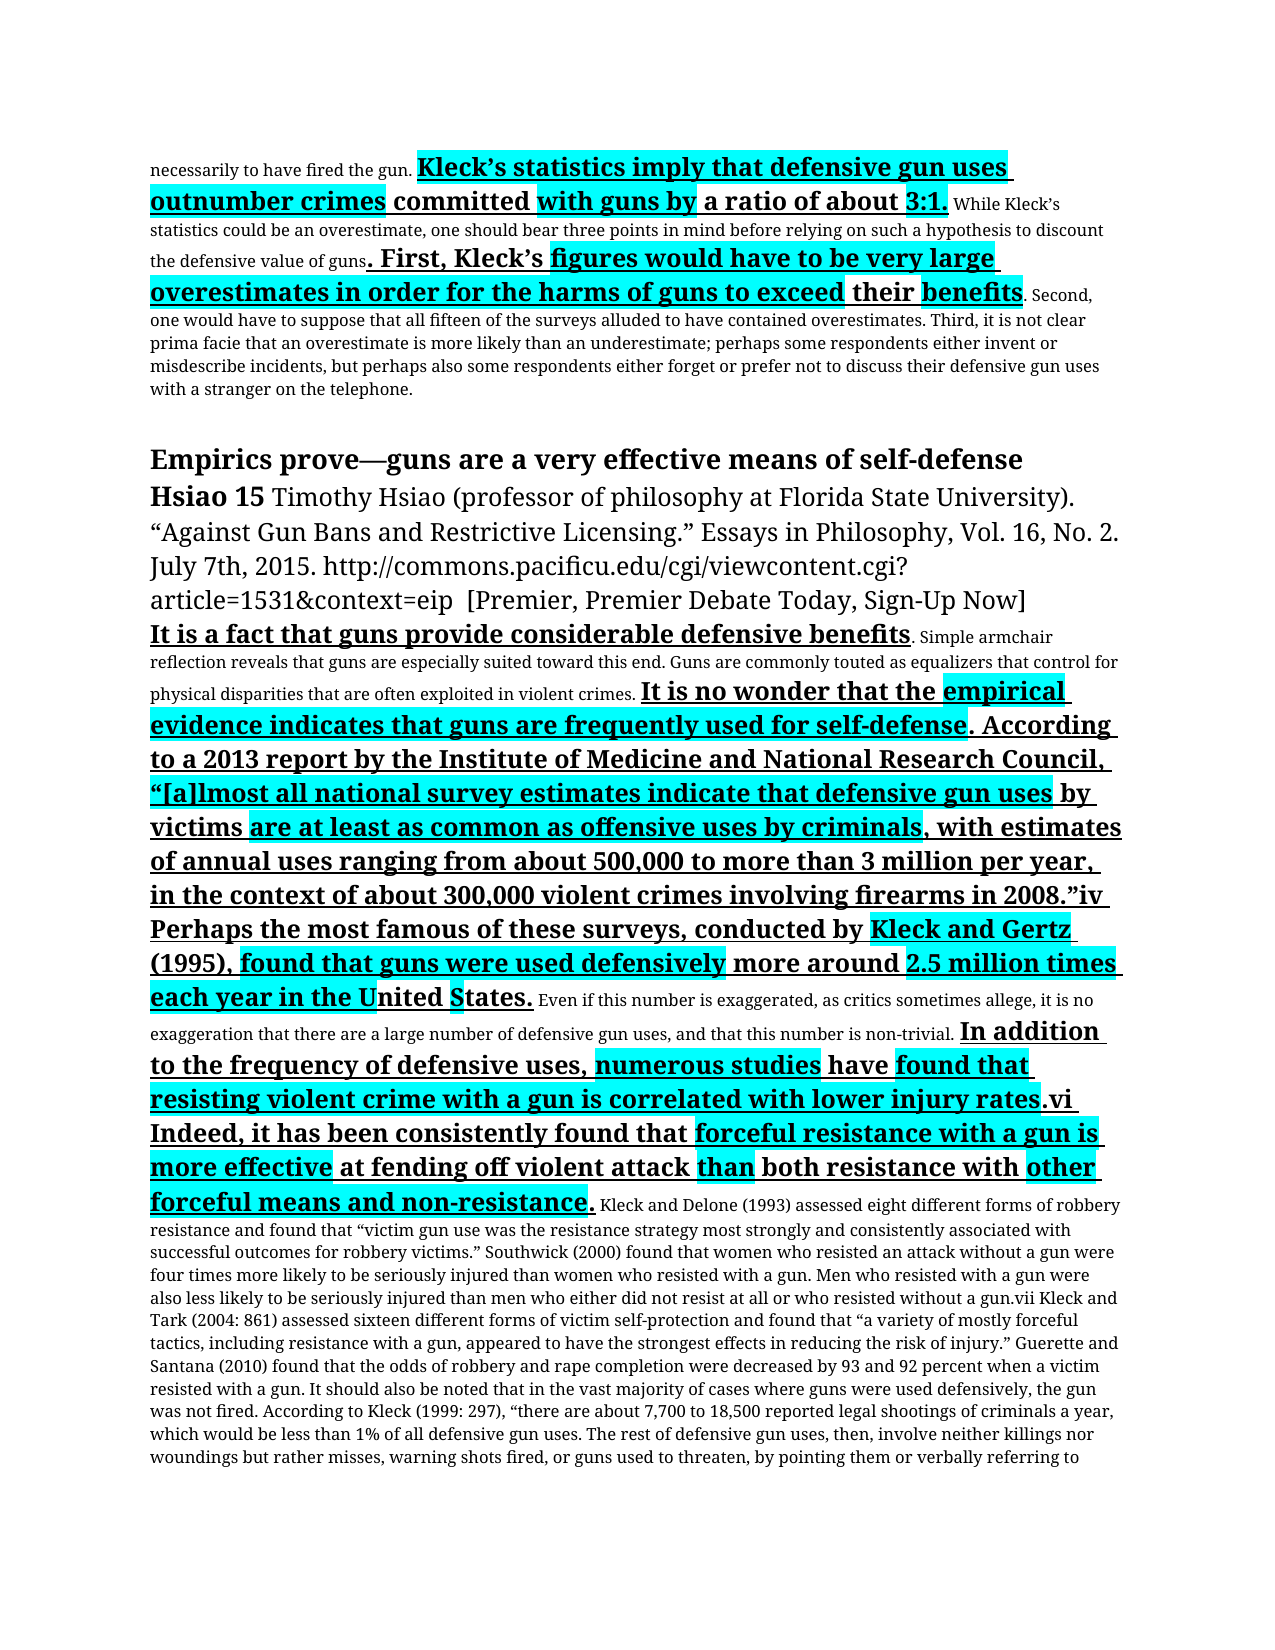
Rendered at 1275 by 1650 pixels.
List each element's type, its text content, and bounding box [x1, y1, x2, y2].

subtitle Empirics prove—guns are a very effective means of self-defense [150, 441, 1125, 477]
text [150, 150, 1125, 400]
text Hsiao 15 Timothy Hsiao (professor of philosophy at Florida State University). “Against Gun Bans and Restrictive Licensing.” Essays in Philosophy, Vol. 16, No. 2. July 7th, 2015. http://commons.pacificu.edu/cgi/viewcontent.cgi?article=1531&context=eip [Premier, Premier Debate Today, Sign-Up Now] [150, 477, 1125, 616]
